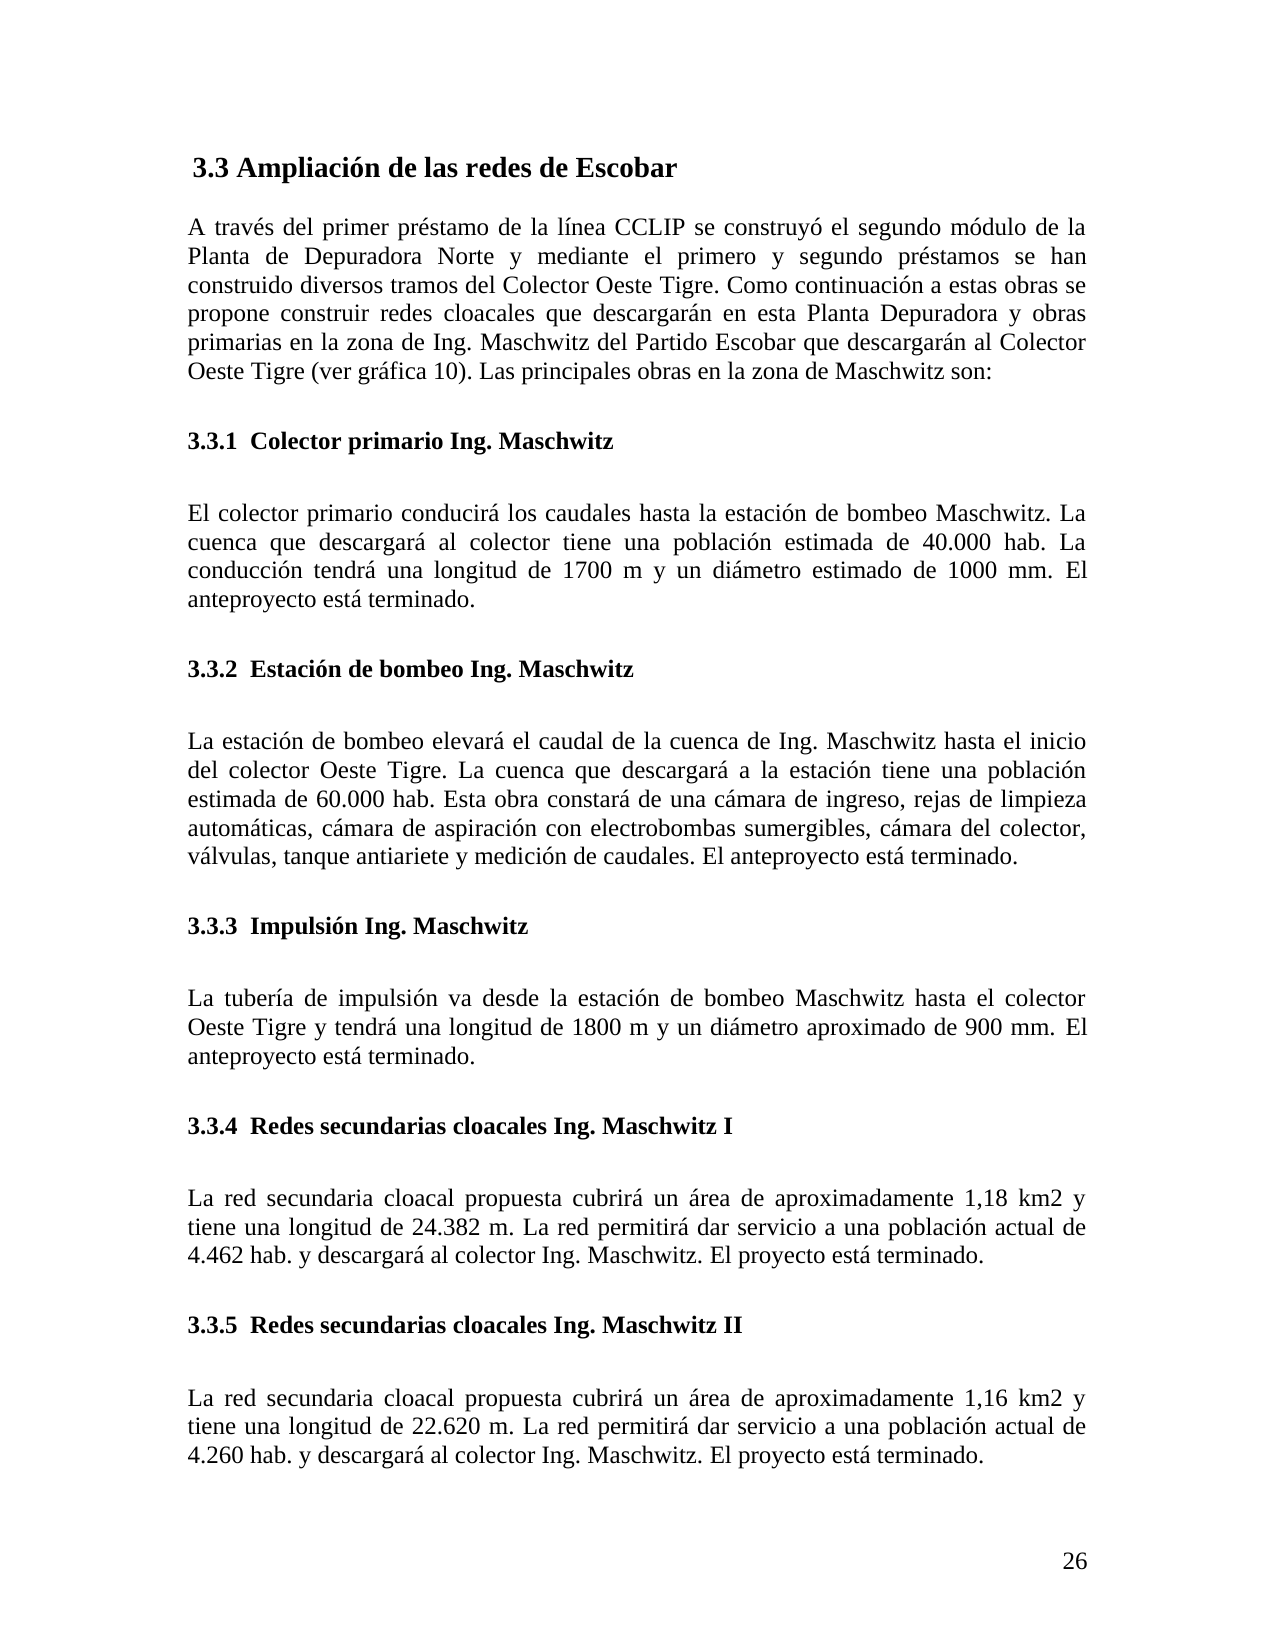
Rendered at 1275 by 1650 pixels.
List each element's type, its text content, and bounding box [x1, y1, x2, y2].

text La red secundaria cloacal propuesta cubrirá un área de aproximadamente 1,16 km2 y tiene una longitud de 22.620 m. La red permitirá dar servicio a una población actual de 4.260 hab. y descargará al colector Ing. Maschwitz. El proyecto está terminado. [187, 1383, 1087, 1469]
list 3.3.2 Estación de bombeo Ing. Maschwitz [187, 654, 1087, 683]
list 3.3.1 Colector primario Ing. Maschwitz [187, 426, 1087, 455]
list 3.3.5 Redes secundarias cloacales Ing. Maschwitz II [187, 1311, 1087, 1339]
text La estación de bombeo elevará el caudal de la cuenca de Ing. Maschwitz hasta el inicio del colector Oeste Tigre. La cuenca que descargará a la estación tiene una población estimada de 60.000 hab. Esta obra constará de una cámara de ingreso, rejas de limpieza automáticas, cámara de aspiración con electrobombas sumergibles, cámara del colector, válvulas, tanque antiariete y medición de caudales. El anteproyecto está terminado. [187, 726, 1087, 870]
text La red secundaria cloacal propuesta cubrirá un área de aproximadamente 1,18 km2 y tiene una longitud de 24.382 m. La red permitirá dar servicio a una población actual de 4.462 hab. y descargará al colector Ing. Maschwitz. El proyecto está terminado. [187, 1183, 1087, 1269]
text El colector primario conducirá los caudales hasta la estación de bombeo Maschwitz. La cuenca que descargará al colector tiene una población estimada de 40.000 hab. La conducción tendrá una longitud de 1700 m y un diámetro estimado de 1000 mm. El anteproyecto está terminado. [187, 498, 1087, 613]
text La tubería de impulsión va desde la estación de bombeo Maschwitz hasta el colector Oeste Tigre y tendrá una longitud de 1800 m y un diámetro aproximado de 900 mm. El anteproyecto está terminado. [187, 983, 1087, 1070]
list 3.3.4 Redes secundarias cloacales Ing. Maschwitz I [187, 1111, 1087, 1140]
text A través del primer préstamo de la línea CCLIP se construyó el segundo módulo de la Planta de Depuradora Norte y mediante el primero y segundo préstamos se han construido diversos tramos del Colector Oeste Tigre. Como continuación a estas obras se propone construir redes cloacales que descargarán en esta Planta Depuradora y obras primarias en la zona de Ing. Maschwitz del Partido Escobar que descargarán al Colector Oeste Tigre (ver gráfica 10). Las principales obras en la zona de Maschwitz son: [187, 212, 1087, 385]
list 3.3.3 Impulsión Ing. Maschwitz [187, 911, 1087, 940]
subtitle 3.3 Ampliación de las redes de Escobar [192, 150, 1087, 183]
